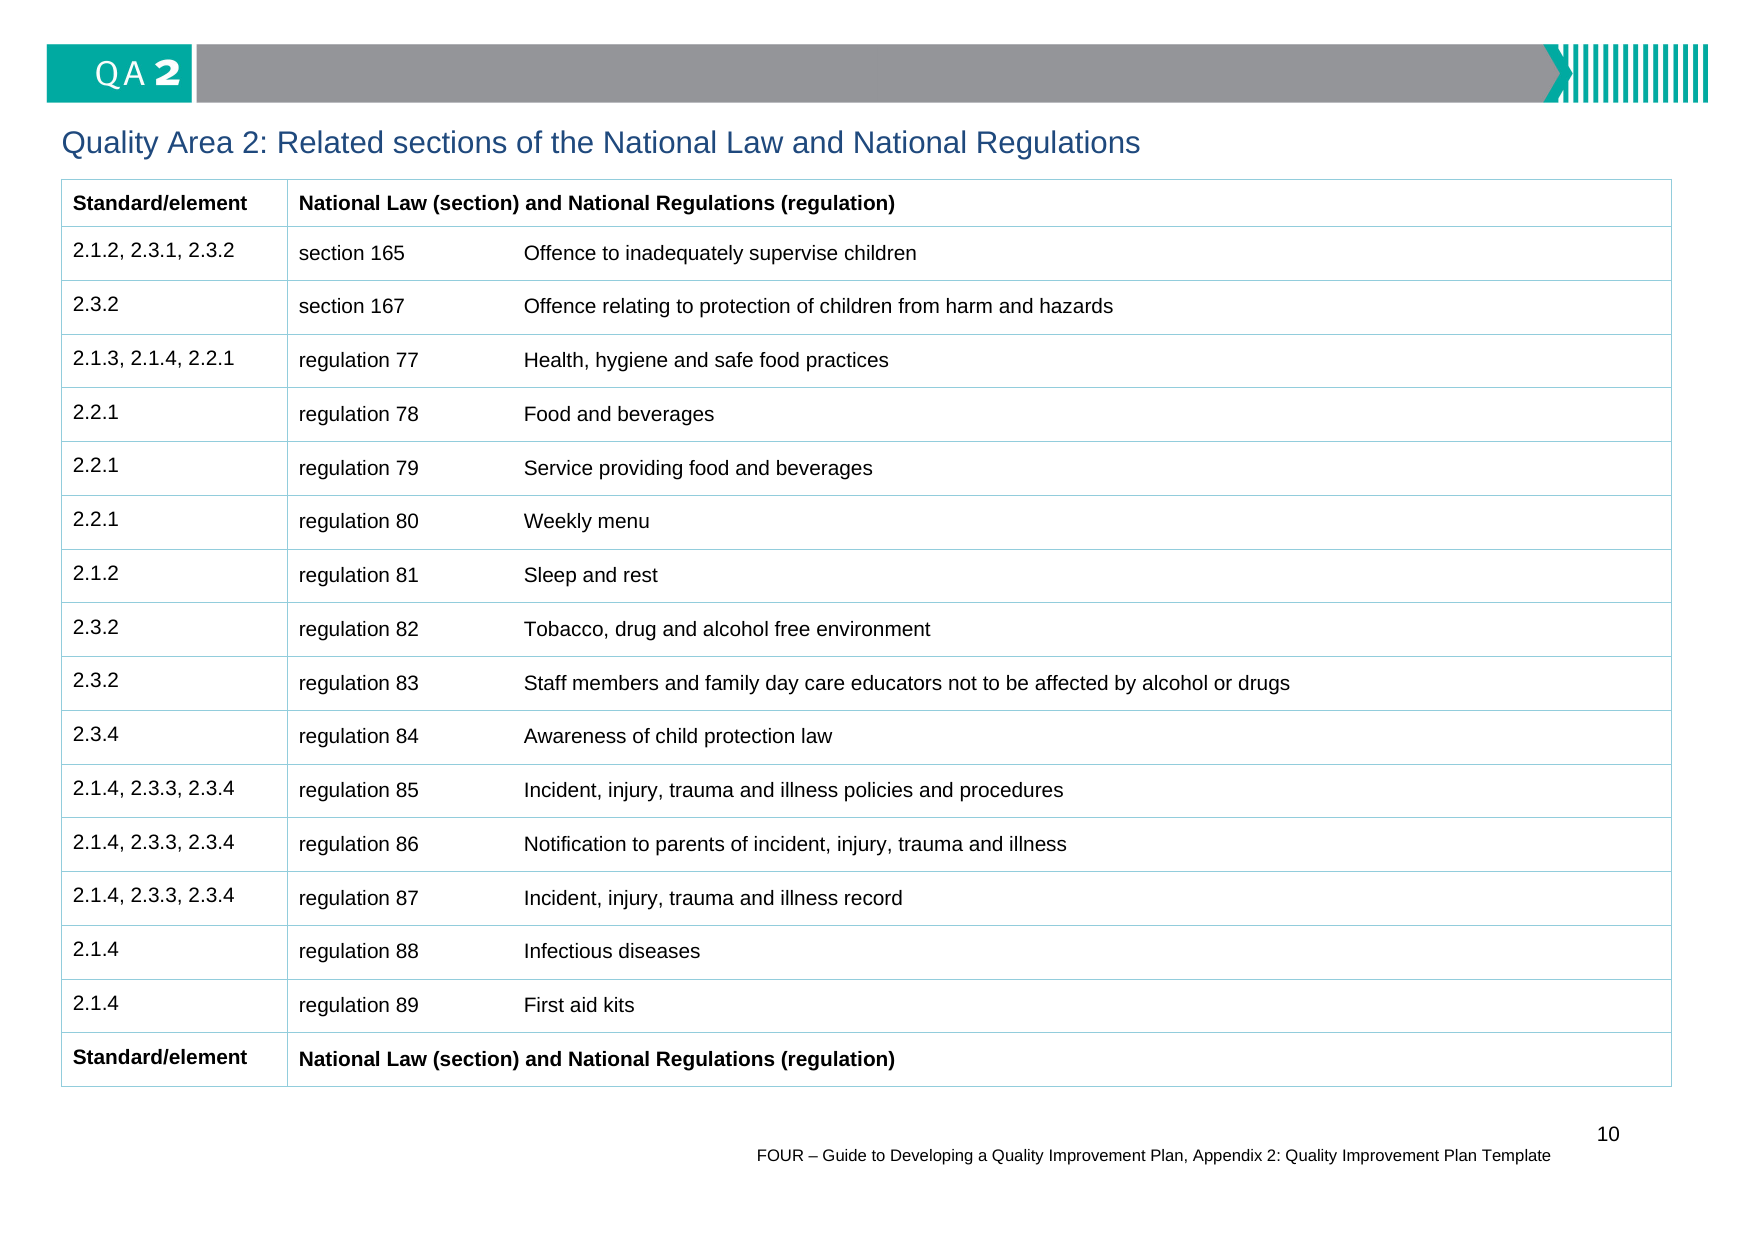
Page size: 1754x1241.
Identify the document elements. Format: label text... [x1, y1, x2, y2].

table_cell regulation 83 Staff members and family day care educators not to be affected by alcohol or drugs [288, 657, 1671, 710]
table_cell section 167 Offence relating to protection of children from harm and hazards [288, 281, 1671, 333]
table_cell 2.1.4, 2.3.3, 2.3.4 [62, 818, 287, 871]
table_header Standard/element [62, 180, 287, 226]
table_cell 2.3.2 [62, 657, 287, 710]
table_cell regulation 85 Incident, injury, trauma and illness policies and procedures [288, 765, 1671, 817]
table_cell 2.1.4 [62, 926, 287, 978]
table_cell 2.3.4 [62, 711, 287, 763]
table_cell 2.3.2 [62, 281, 287, 333]
table_cell 2.3.2 [62, 603, 287, 656]
table_cell regulation 88 Infectious diseases [288, 926, 1671, 978]
table_cell 2.1.4, 2.3.3, 2.3.4 [62, 765, 287, 817]
subtitle Quality Area 2: Related sections of the National Law and National Regulations [61, 124, 1654, 160]
table_cell 2.1.4, 2.3.3, 2.3.4 [62, 872, 287, 925]
table_cell regulation 82 Tobacco, drug and alcohol free environment [288, 603, 1671, 656]
table_cell 2.1.2 [62, 550, 287, 602]
table_cell National Law (section) and National Regulations (regulation) [288, 1033, 1671, 1086]
table_cell regulation 81 Sleep and rest [288, 550, 1671, 602]
table_header National Law (section) and National Regulations (regulation) [288, 180, 1671, 226]
table_cell 2.2.1 [62, 496, 287, 548]
table_cell 2.1.3, 2.1.4, 2.2.1 [62, 335, 287, 387]
table_cell regulation 80 Weekly menu [288, 496, 1671, 548]
table_cell 2.2.1 [62, 442, 287, 495]
table_cell Standard/element [62, 1033, 287, 1086]
table_cell regulation 86 Notification to parents of incident, injury, trauma and illness [288, 818, 1671, 871]
table_cell section 165 Offence to inadequately supervise children [288, 227, 1671, 280]
table_cell regulation 89 First aid kits [288, 980, 1671, 1032]
table_cell regulation 84 Awareness of child protection law [288, 711, 1671, 763]
table_cell regulation 79 Service providing food and beverages [288, 442, 1671, 495]
table_cell regulation 77 Health, hygiene and safe food practices [288, 335, 1671, 387]
table_cell regulation 87 Incident, injury, trauma and illness record [288, 872, 1671, 925]
table_cell regulation 78 Food and beverages [288, 388, 1671, 441]
table_cell 2.1.4 [62, 980, 287, 1032]
table_cell 2.1.2, 2.3.1, 2.3.2 [62, 227, 287, 280]
table_cell 2.2.1 [62, 388, 287, 441]
picture [46, 44, 1709, 103]
